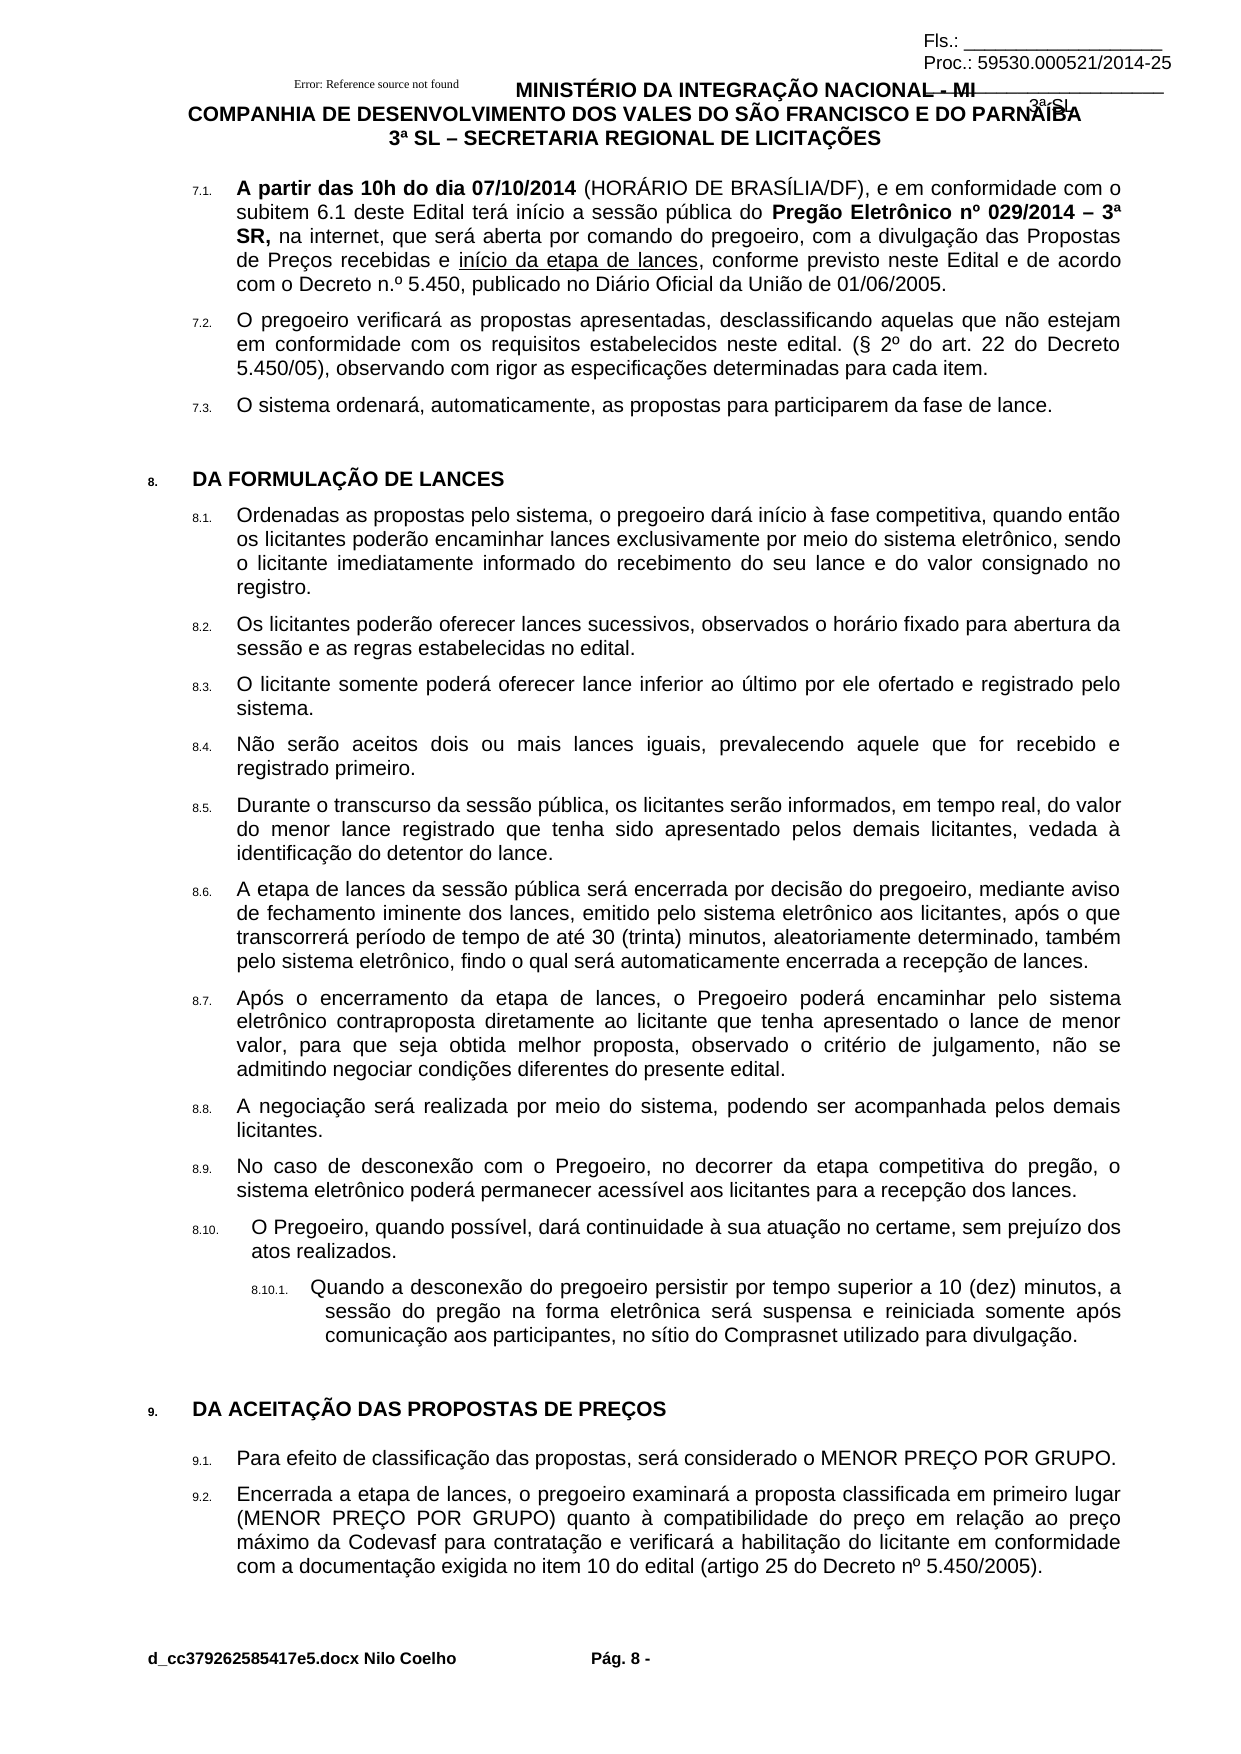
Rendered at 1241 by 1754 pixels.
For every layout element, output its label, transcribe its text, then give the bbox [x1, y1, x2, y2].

list Ordenadas as propostas pelo sistema, o pregoeiro dará início à fase competitiva, quando então os licitantes poderão encaminhar lances exclusivamente por meio do sistema eletrônico, sendo o licitante imediatamente informado do recebimento do seu lance e do valor consignado no registro. [192, 503, 1122, 599]
list Após o encerramento da etapa de lances, o Pregoeiro poderá encaminhar pelo sistema eletrônico contraproposta diretamente ao licitante que tenha apresentado o lance de menor valor, para que seja obtida melhor proposta, observado o critério de julgamento, não se admitindo negociar condições diferentes do presente edital. [192, 985, 1122, 1081]
list O Pregoeiro, quando possível, dará continuidade à sua atuação no certame, sem prejuízo dos atos realizados. [192, 1214, 1122, 1262]
list Não serão aceitos dois ou mais lances iguais, prevalecendo aquele que for recebido e registrado primeiro. [192, 732, 1122, 780]
list O licitante somente poderá oferecer lance inferior ao último por ele ofertado e registrado pelo sistema. [192, 672, 1122, 720]
list Para efeito de classificação das propostas, será considerado o MENOR PREÇO POR GRUPO. [192, 1446, 1122, 1470]
list A negociação será realizada por meio do sistema, podendo ser acompanhada pelos demais licitantes. [192, 1094, 1122, 1142]
list Quando a desconexão do pregoeiro persistir por tempo superior a 10 (dez) minutos, a sessão do pregão na forma eletrônica será suspensa e reiniciada somente após comunicação aos participantes, no sítio do Comprasnet utilizado para divulgação. [251, 1275, 1122, 1347]
list Encerrada a etapa de lances, o pregoeiro examinará a proposta classificada em primeiro lugar (MENOR PREÇO POR GRUPO) quanto à compatibilidade do preço em relação ao preço máximo da Codevasf para contratação e verificará a habilitação do licitante em conformidade com a documentação exigida no item 10 do edital (artigo 25 do Decreto nº 5.450/2005). [192, 1482, 1122, 1578]
list Durante o transcurso da sessão pública, os licitantes serão informados, em tempo real, do valor do menor lance registrado que tenha sido apresentado pelos demais licitantes, vedada à identificação do detentor do lance. [192, 793, 1122, 864]
list No caso de desconexão com o Pregoeiro, no decorrer da etapa competitiva do pregão, o sistema eletrônico poderá permanecer acessível aos licitantes para a recepção dos lances. [192, 1154, 1122, 1202]
list O pregoeiro verificará as propostas apresentadas, desclassificando aquelas que não estejam em conformidade com os requisitos estabelecidos neste edital. (§ 2º do art. 22 do Decreto 5.450/05), observando com rigor as especificações determinadas para cada item. [192, 308, 1122, 380]
list A etapa de lances da sessão pública será encerrada por decisão do pregoeiro, mediante aviso de fechamento iminente dos lances, emitido pelo sistema eletrônico aos licitantes, após o que transcorrerá período de tempo de até 30 (trinta) minutos, aleatoriamente determinado, também pelo sistema eletrônico, findo o qual será automaticamente encerrada a recepção de lances. [192, 877, 1122, 973]
list A partir das 10h do dia 07/10/2014 (HORÁRIO DE BRASÍLIA/DF), e em conformidade com o subitem 6.1 deste Edital terá início a sessão pública do Pregão Eletrônico nº 029/2014 – 3ª SR, na internet, que será aberta por comando do pregoeiro, com a divulgação das Propostas de Preços recebidas e início da etapa de lances, conforme previsto neste Edital e de acordo com o Decreto n.º 5.450, publicado no Diário Oficial da União de 01/06/2005. [192, 176, 1122, 296]
list Os licitantes poderão oferecer lances sucessivos, observados o horário fixado para abertura da sessão e as regras estabelecidas no edital. [192, 611, 1122, 659]
list DA FORMULAÇÃO DE LANCES [148, 467, 1122, 491]
list DA ACEITAÇÃO DAS PROPOSTAS DE PREÇOS [148, 1397, 1122, 1421]
list O sistema ordenará, automaticamente, as propostas para participarem da fase de lance. [192, 393, 1122, 417]
